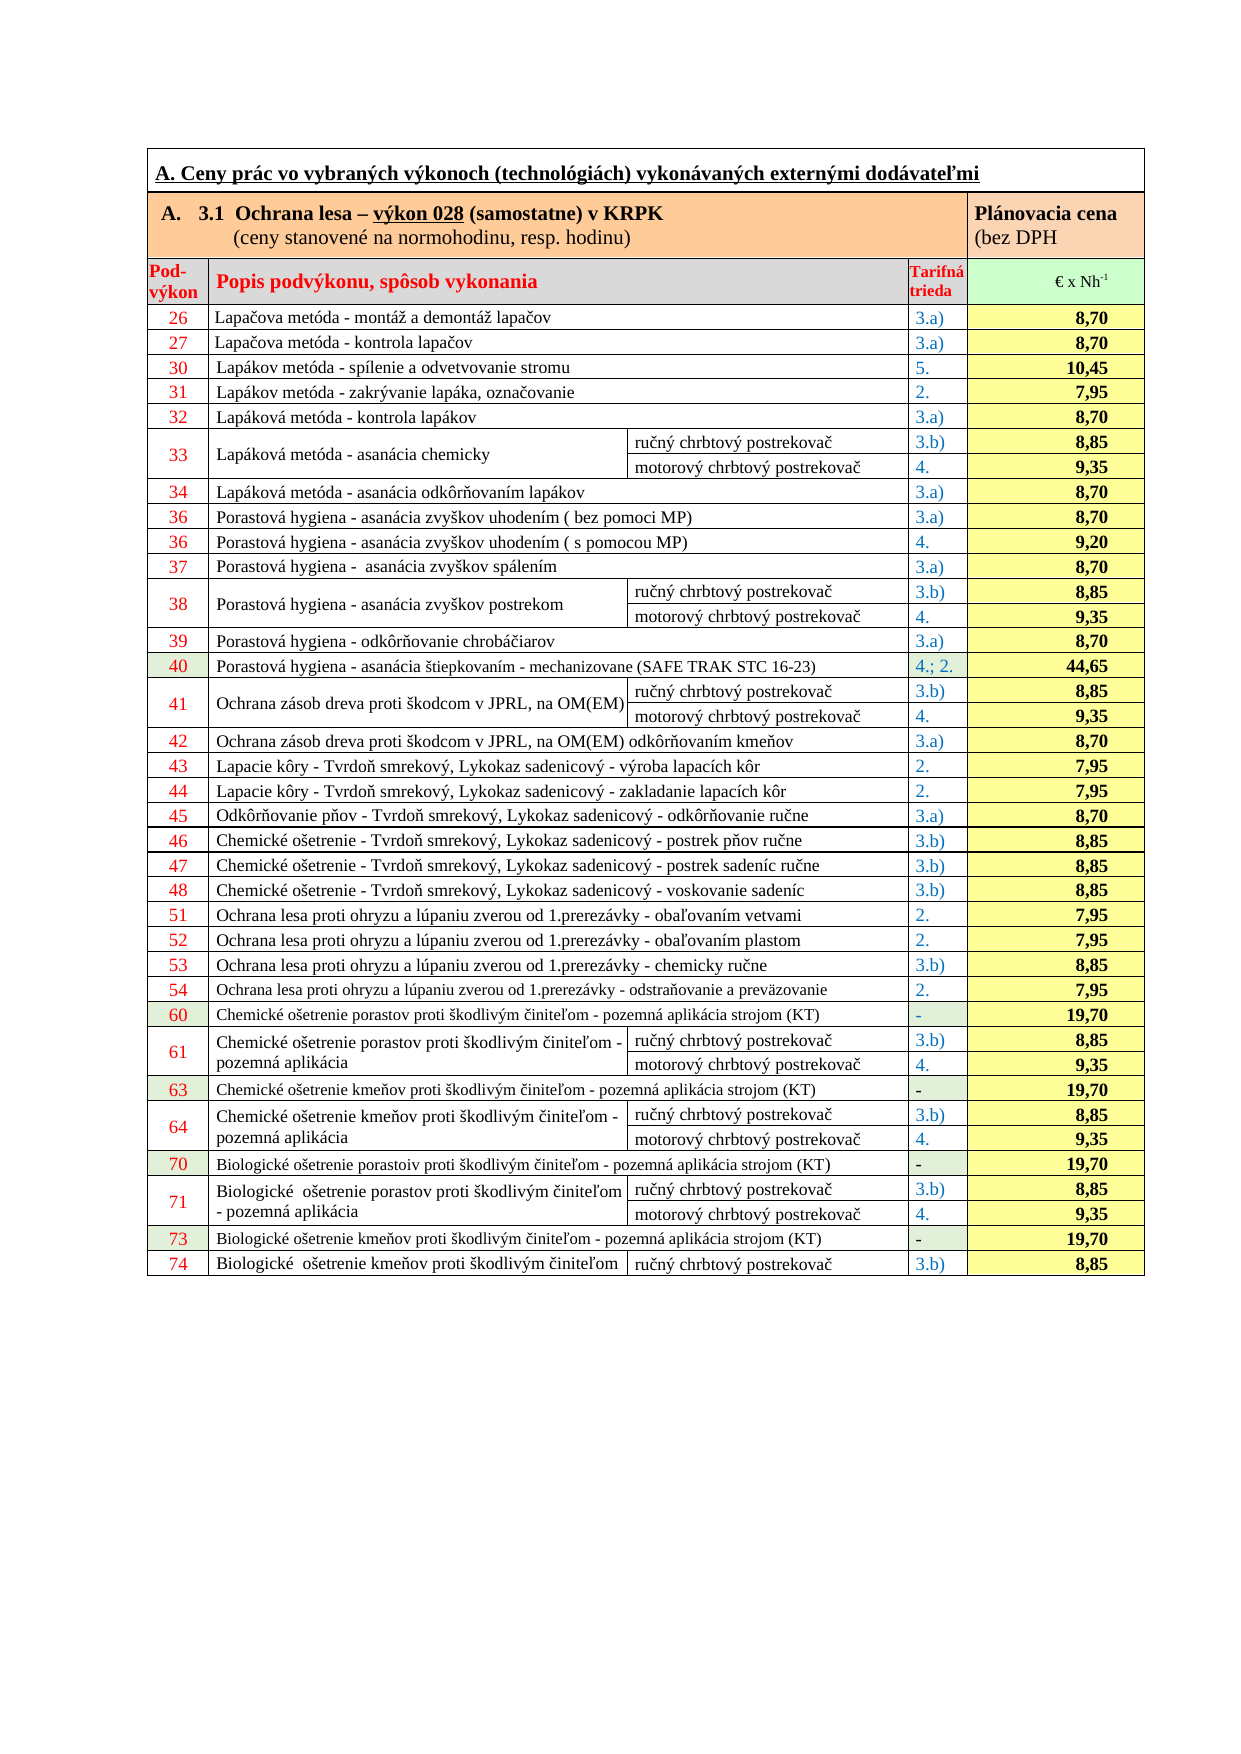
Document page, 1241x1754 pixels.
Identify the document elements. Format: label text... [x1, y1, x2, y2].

table_cell 37 [148, 554, 208, 577]
table_cell Biologické ošetrenie kmeňov proti škodlivým činiteľom - pozemná aplikácia strojom (KT) [209, 1226, 908, 1250]
table_cell motorový chrbtový postrekovač [628, 454, 908, 478]
table_cell Chemické ošetrenie - Tvrdoň smrekový, Lykokaz sadenicový - voskovanie sadeníc [209, 877, 908, 901]
table_cell 3.b) [909, 1176, 967, 1200]
table_cell - [909, 1002, 967, 1026]
table_cell Popis podvýkonu, spôsob vykonania [209, 259, 908, 304]
table_cell 8,70 [968, 628, 1144, 652]
table_cell 4. [909, 1201, 967, 1225]
table_cell Ochrana lesa proti ohryzu a lúpaniu zverou od 1.prerezávky - odstraňovanie a preväzovanie [209, 977, 908, 1001]
table_cell 5. [909, 355, 967, 378]
table_cell 4. [909, 604, 967, 627]
table_cell Ochrana lesa proti ohryzu a lúpaniu zverou od 1.prerezávky - chemicky ručne [209, 952, 908, 976]
table_cell 8,70 [968, 404, 1144, 428]
table_cell 7,95 [968, 902, 1144, 926]
table_cell motorový chrbtový postrekovač [628, 1201, 908, 1225]
table_cell 3.b) [909, 429, 967, 453]
table_cell Ochrana zásob dreva proti škodcom v JPRL, na OM(EM) [209, 678, 627, 727]
table_cell 9,35 [968, 1126, 1144, 1150]
table_cell Chemické ošetrenie - Tvrdoň smrekový, Lykokaz sadenicový - postrek pňov ručne [209, 828, 908, 851]
table_cell Porastová hygiena - asanácia zvyškov postrekom [209, 579, 627, 627]
table_cell 9,35 [968, 703, 1144, 727]
table_cell 8,85 [968, 1176, 1144, 1200]
table_cell 3.a) [909, 305, 967, 328]
table_cell Plánovacia cena (bez DPH [968, 193, 1144, 257]
table_cell 44 [148, 778, 208, 802]
table_cell 19,70 [968, 1226, 1144, 1250]
table_cell 70 [148, 1151, 208, 1175]
table_cell 8,70 [968, 504, 1144, 528]
table_cell 3.b) [909, 1101, 967, 1125]
table_cell 8,85 [968, 877, 1144, 901]
table_cell Biologické ošetrenie porastov proti škodlivým činiteľom - pozemná aplikácia [209, 1176, 627, 1225]
table_cell Ochrana zásob dreva proti škodcom v JPRL, na OM(EM) odkôrňovaním kmeňov [209, 728, 908, 752]
table_cell 9,20 [968, 529, 1144, 553]
table_cell Lapačova metóda - kontrola lapačov [209, 330, 908, 353]
table_cell ručný chrbtový postrekovač [628, 579, 908, 602]
table_cell motorový chrbtový postrekovač [628, 1052, 908, 1075]
table_cell 63 [148, 1076, 208, 1100]
table_cell Lapáková metóda - asanácia odkôrňovaním lapákov [209, 479, 908, 503]
table_cell 46 [148, 828, 208, 851]
table_cell 9,35 [968, 604, 1144, 627]
table_cell Ochrana lesa proti ohryzu a lúpaniu zverou od 1.prerezávky - obaľovaním plastom [209, 927, 908, 951]
table_cell Lapacie kôry - Tvrdoň smrekový, Lykokaz sadenicový - zakladanie lapacích kôr [209, 778, 908, 802]
table_cell 61 [148, 1027, 208, 1075]
table_cell 27 [148, 330, 208, 353]
table_cell 3.a) [909, 628, 967, 652]
table_cell motorový chrbtový postrekovač [628, 1126, 908, 1150]
table_cell 2. [909, 753, 967, 777]
table_cell 8,85 [968, 952, 1144, 976]
table_cell 71 [148, 1176, 208, 1225]
table_cell Lapačova metóda - montáž a demontáž lapačov [209, 305, 908, 328]
table_cell Chemické ošetrenie - Tvrdoň smrekový, Lykokaz sadenicový - postrek sadeníc ručne [209, 853, 908, 876]
table_cell 3.b) [909, 828, 967, 851]
table_cell Lapáková metóda - asanácia chemicky [209, 429, 627, 478]
table_cell 3.b) [909, 1027, 967, 1051]
table_cell 4. [909, 1126, 967, 1150]
table_cell 47 [148, 853, 208, 876]
table_cell Chemické ošetrenie porastov proti škodlivým činiteľom - pozemná aplikácia strojom (KT) [209, 1002, 908, 1026]
table_cell Porastová hygiena - asanácia zvyškov uhodením ( s pomocou MP) [209, 529, 908, 553]
table_cell 3.a) [909, 479, 967, 503]
table_cell 3.a) [909, 803, 967, 826]
table_cell 2. [909, 927, 967, 951]
table_cell 8,85 [968, 678, 1144, 702]
table_cell Chemické ošetrenie kmeňov proti škodlivým činiteľom - pozemná aplikácia [209, 1101, 627, 1150]
table_cell - [909, 1076, 967, 1100]
table_cell 4. [909, 454, 967, 478]
table_cell 44,65 [968, 653, 1144, 677]
table_cell Porastová hygiena - asanácia zvyškov uhodením ( bez pomoci MP) [209, 504, 908, 528]
table_cell 8,70 [968, 803, 1144, 826]
table_header A. Ceny prác vo vybraných výkonoch (technológiách) vykonávaných externými dodávateľmi [148, 149, 1144, 191]
table_cell Biologické ošetrenie porastoiv proti škodlivým činiteľom - pozemná aplikácia strojom (KT) [209, 1151, 908, 1175]
table_cell 3.a) [909, 554, 967, 577]
table_cell 45 [148, 803, 208, 826]
table_cell ručný chrbtový postrekovač [628, 1251, 908, 1274]
table_cell 8,85 [968, 828, 1144, 851]
table_cell 33 [148, 429, 208, 478]
table_cell 31 [148, 379, 208, 403]
table_cell 8,70 [968, 330, 1144, 353]
table_cell 40 [148, 653, 208, 677]
table_cell 8,85 [968, 429, 1144, 453]
table_cell 32 [148, 404, 208, 428]
table_cell 54 [148, 977, 208, 1001]
table_cell 51 [148, 902, 208, 926]
table_cell 3.1 Ochrana lesa – výkon 028 (samostatne) v KRPK (ceny stanovené na normohodinu, resp. hodinu) [148, 193, 967, 257]
table_cell € x Nh-1 [968, 259, 1144, 304]
table_cell 74 [148, 1251, 208, 1274]
table_cell 8,85 [968, 1101, 1144, 1125]
table_cell 7,95 [968, 379, 1144, 403]
table_cell 41 [148, 678, 208, 727]
table_cell Porastová hygiena - odkôrňovanie chrobáčiarov [209, 628, 908, 652]
table_cell 10,45 [968, 355, 1144, 378]
table_cell 2. [909, 778, 967, 802]
table_cell 19,70 [968, 1151, 1144, 1175]
table_cell 38 [148, 579, 208, 627]
table_cell 4. [909, 529, 967, 553]
table_cell 8,70 [968, 554, 1144, 577]
table_cell 4. [909, 1052, 967, 1075]
table_cell ručný chrbtový postrekovač [628, 678, 908, 702]
table_cell motorový chrbtový postrekovač [628, 604, 908, 627]
table_cell Odkôrňovanie pňov - Tvrdoň smrekový, Lykokaz sadenicový - odkôrňovanie ručne [209, 803, 908, 826]
table_cell - [909, 1151, 967, 1175]
table_cell 3.a) [909, 728, 967, 752]
table_cell 4.; 2. [909, 653, 967, 677]
table_cell 8,85 [968, 1027, 1144, 1051]
table_cell 3.a) [909, 504, 967, 528]
table_cell 3.b) [909, 952, 967, 976]
table_cell Porastová hygiena - asanácia zvyškov spálením [209, 554, 908, 577]
table_cell Biologické ošetrenie kmeňov proti škodlivým činiteľom - pozemná aplikácia [209, 1251, 627, 1274]
table_cell 7,95 [968, 927, 1144, 951]
table_cell 3.b) [909, 579, 967, 602]
table_cell Lapákov metóda - spílenie a odvetvovanie stromu [209, 355, 908, 378]
table_cell 8,85 [968, 1251, 1144, 1274]
table_cell 64 [148, 1101, 208, 1150]
table_cell Porastová hygiena - asanácia štiepkovaním - mechanizovane (SAFE TRAK STC 16-23) [209, 653, 908, 677]
table_cell 8,85 [968, 579, 1144, 602]
table_cell Ochrana lesa proti ohryzu a lúpaniu zverou od 1.prerezávky - obaľovaním vetvami [209, 902, 908, 926]
table_cell Lapákov metóda - zakrývanie lapáka, označovanie [209, 379, 908, 403]
table_cell ručný chrbtový postrekovač [628, 1101, 908, 1125]
table_cell 3.b) [909, 678, 967, 702]
table_cell 30 [148, 355, 208, 378]
table_cell 53 [148, 952, 208, 976]
table_cell 2. [909, 379, 967, 403]
table_cell 43 [148, 753, 208, 777]
table_cell - [909, 1226, 967, 1250]
table_cell 2. [909, 977, 967, 1001]
table_cell 3.b) [909, 853, 967, 876]
table_cell 7,95 [968, 753, 1144, 777]
table_cell 60 [148, 1002, 208, 1026]
table_cell 4. [909, 703, 967, 727]
table_cell motorový chrbtový postrekovač [628, 703, 908, 727]
table_cell 73 [148, 1226, 208, 1250]
table_cell 3.a) [909, 404, 967, 428]
table_cell ručný chrbtový postrekovač [628, 429, 908, 453]
table_cell Lapacie kôry - Tvrdoň smrekový, Lykokaz sadenicový - výroba lapacích kôr [209, 753, 908, 777]
table_cell 7,95 [968, 778, 1144, 802]
table_cell 52 [148, 927, 208, 951]
table_cell 7,95 [968, 977, 1144, 1001]
table_cell Chemické ošetrenie porastov proti škodlivým činiteľom - pozemná aplikácia [209, 1027, 627, 1075]
table_cell Tarifná trieda [909, 259, 967, 304]
table_cell 8,85 [968, 853, 1144, 876]
table_cell 3.b) [909, 1251, 967, 1274]
table_cell 2. [909, 902, 967, 926]
table_cell 9,35 [968, 1052, 1144, 1075]
table_cell Chemické ošetrenie kmeňov proti škodlivým činiteľom - pozemná aplikácia strojom (KT) [209, 1076, 908, 1100]
table_cell ručný chrbtový postrekovač [628, 1176, 908, 1200]
table_cell 8,70 [968, 479, 1144, 503]
table_cell Lapáková metóda - kontrola lapákov [209, 404, 908, 428]
table_cell 26 [148, 305, 208, 328]
table_cell 36 [148, 529, 208, 553]
table_cell 9,35 [968, 454, 1144, 478]
table_cell 8,70 [968, 305, 1144, 328]
table_cell 39 [148, 628, 208, 652]
table_cell Pod-výkon [148, 259, 208, 304]
table_cell 34 [148, 479, 208, 503]
table_cell 48 [148, 877, 208, 901]
table_cell 42 [148, 728, 208, 752]
table_cell 19,70 [968, 1076, 1144, 1100]
table_cell 19,70 [968, 1002, 1144, 1026]
table_cell ručný chrbtový postrekovač [628, 1027, 908, 1051]
table_cell 8,70 [968, 728, 1144, 752]
table_cell 9,35 [968, 1201, 1144, 1225]
table_cell 36 [148, 504, 208, 528]
table_cell 3.b) [909, 877, 967, 901]
table_cell 3.a) [909, 330, 967, 353]
